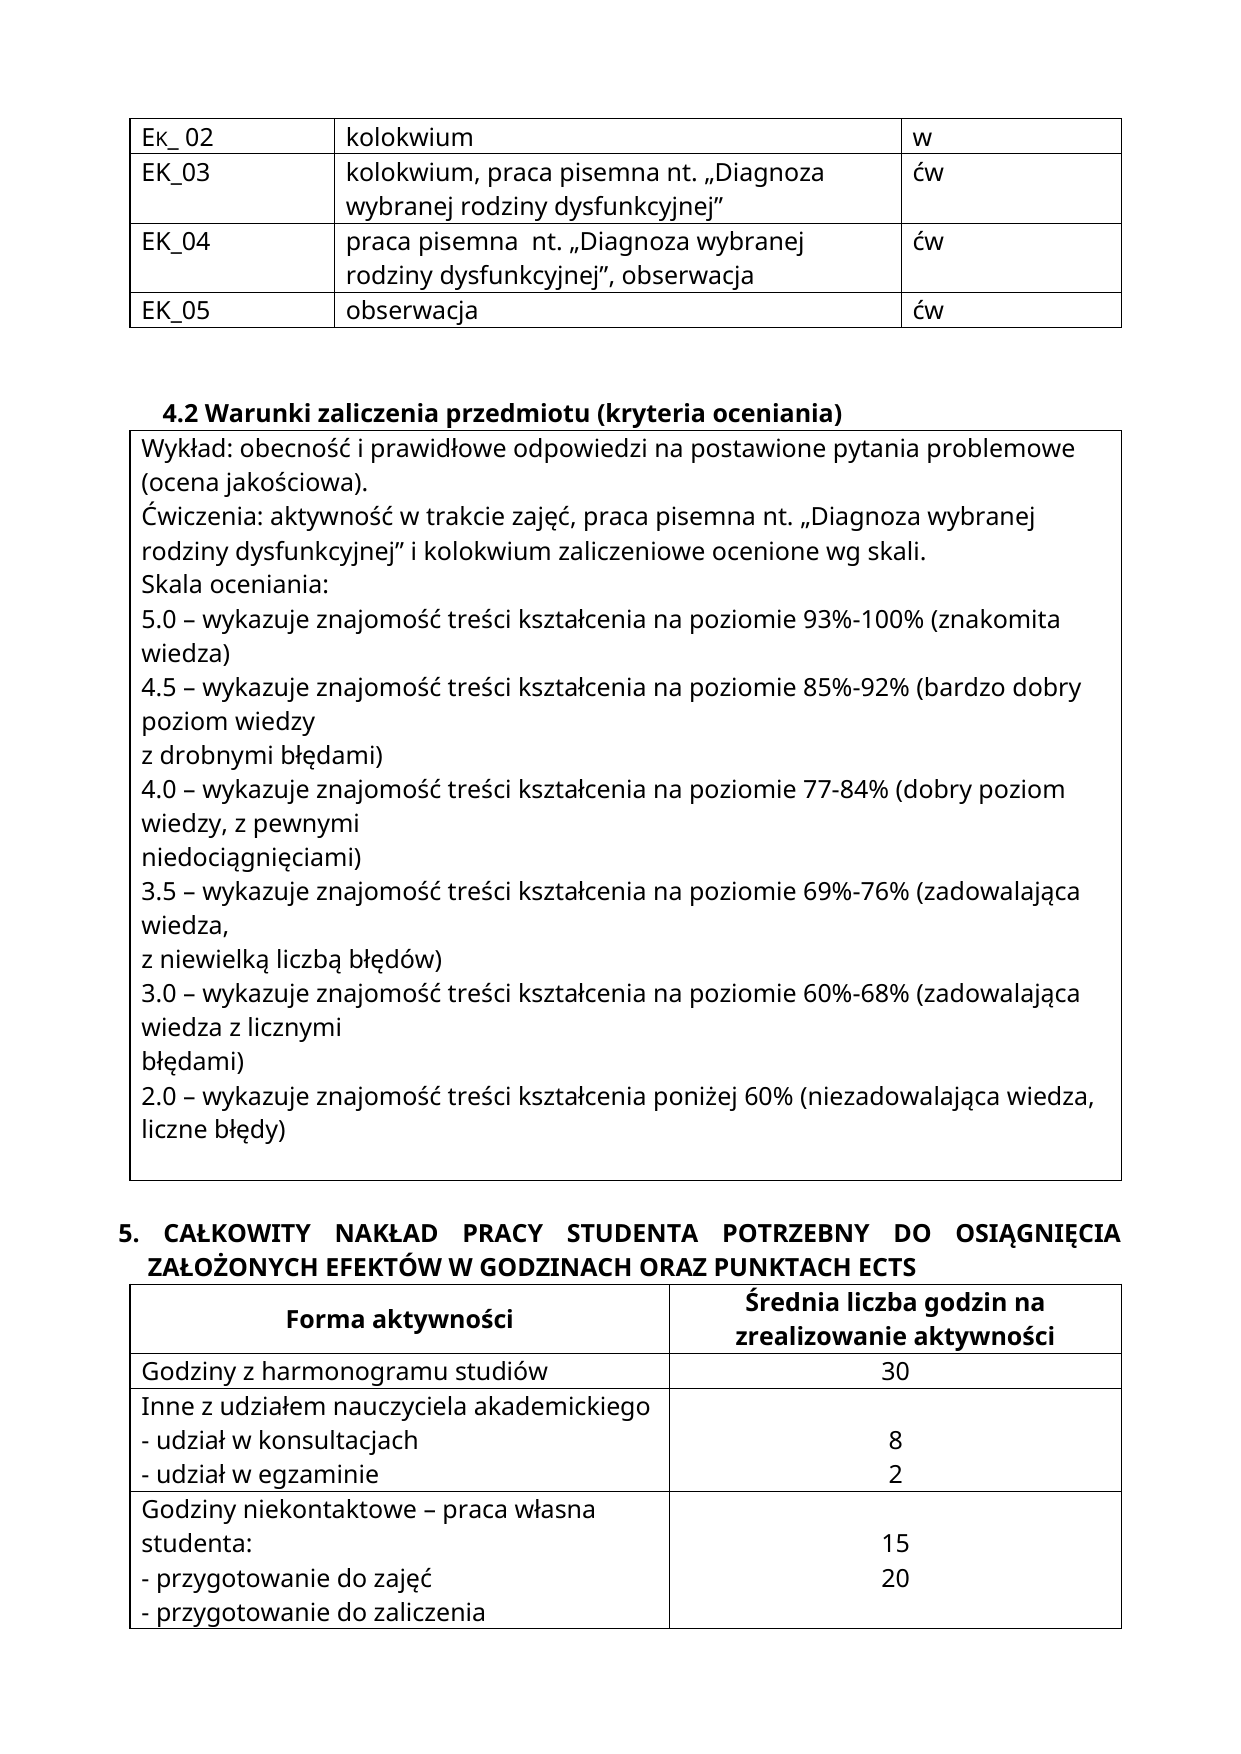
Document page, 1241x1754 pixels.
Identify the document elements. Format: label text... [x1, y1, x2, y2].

table_cell Godziny niekontaktowe – praca własna studenta: - przygotowanie do zajęć - przygotowanie do zaliczenia [131, 1492, 669, 1628]
table_cell 30 [670, 1354, 1121, 1388]
table_cell EK_04 [131, 224, 334, 292]
table_cell ćw [902, 224, 1121, 292]
table_header Wykład: obecność i prawidłowe odpowiedzi na postawione pytania problemowe (ocena jakościowa). Ćwiczenia: aktywność w trakcie zajęć, praca pisemna nt. „Diagnoza wybranej rodziny dysfunkcyjnej” i kolokwium zaliczeniowe ocenione wg skali. Skala oceniania: 5.0 – wykazuje znajomość treści kształcenia na poziomie 93%-100% (znakomita wiedza) 4.5 – wykazuje znajomość treści kształcenia na poziomie 85%-92% (bardzo dobry poziom wiedzy z drobnymi błędami) 4.0 – wykazuje znajomość treści kształcenia na poziomie 77-84% (dobry poziom wiedzy, z pewnymi niedociągnięciami) 3.5 – wykazuje znajomość treści kształcenia na poziomie 69%-76% (zadowalająca wiedza, z niewielką liczbą błędów) 3.0 – wykazuje znajomość treści kształcenia na poziomie 60%-68% (zadowalająca wiedza z licznymi błędami) 2.0 – wykazuje znajomość treści kształcenia poniżej 60% (niezadowalająca wiedza, liczne błędy) [131, 431, 1121, 1180]
table_header Forma aktywności [131, 1285, 669, 1353]
table_cell 8 2 [670, 1389, 1121, 1491]
table_cell kolokwium, praca pisemna nt. „Diagnoza wybranej rodziny dysfunkcyjnej” [335, 154, 901, 222]
table_cell kolokwium [335, 119, 901, 153]
table_cell ćw [902, 154, 1121, 222]
table_cell Inne z udziałem nauczyciela akademickiego - udział w konsultacjach - udział w egzaminie [131, 1389, 669, 1491]
table_cell w [902, 119, 1121, 153]
table_cell praca pisemna nt. „Diagnoza wybranej rodziny dysfunkcyjnej”, obserwacja [335, 224, 901, 292]
text 5. CAŁKOWITY NAKŁAD PRACY STUDENTA POTRZEBNY DO OSIĄGNIĘCIA ZAŁOŻONYCH EFEKTÓW W GODZINACH ORAZ PUNKTACH ECTS [118, 1215, 1122, 1283]
text 4.2 Warunki zaliczenia przedmiotu (kryteria oceniania) [162, 396, 1122, 430]
table_cell Ek_ 02 [131, 119, 334, 153]
table_cell obserwacja [335, 293, 901, 327]
table_cell 15 20 [670, 1492, 1121, 1628]
table_cell Godziny z harmonogramu studiów [131, 1354, 669, 1388]
table_cell EK_03 [131, 154, 334, 222]
table_cell ćw [902, 293, 1121, 327]
table_header Średnia liczba godzin na zrealizowanie aktywności [670, 1285, 1121, 1353]
table_cell EK_05 [131, 293, 334, 327]
